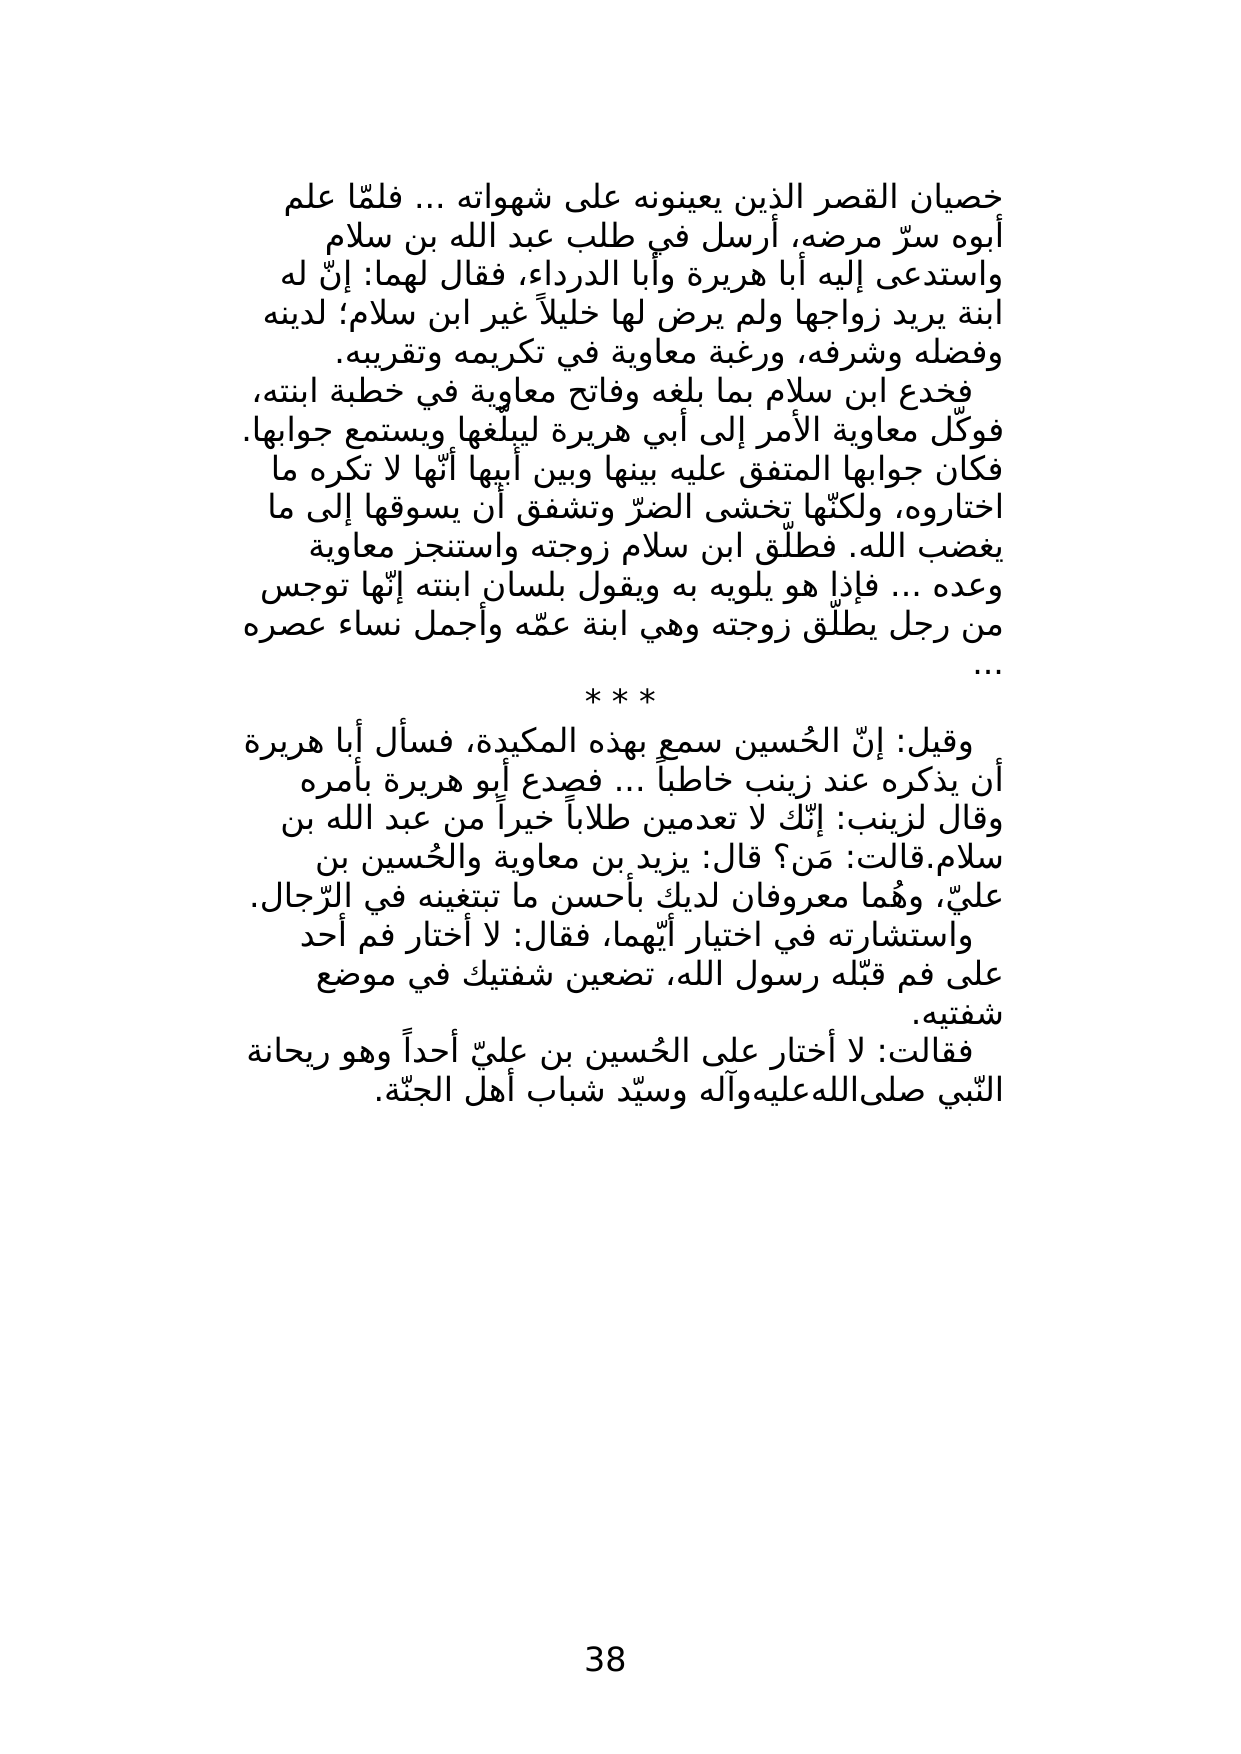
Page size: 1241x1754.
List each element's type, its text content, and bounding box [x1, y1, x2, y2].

text * * * [236, 682, 1004, 721]
text فخدع ابن سلام بما بلغه وفاتح معاوية في خطبة ابنته، فوكّل معاوية الأمر إلى أبي هريرة ليبلّغها ويستمع جوابها. فكان جوابها المتفق عليه بينها وبين أبيها أنّها لا تكره ما اختاروه، ولكنّها تخشى الضرّ وتشفق أن يسوقها إلى ما يغضب الله. فطلّق ابن سلام زوجته واستنجز معاوية وعده ... فإذا هو يلويه به ويقول بلسان ابنته إنّها توجس من رجل يطلّق زوجته وهي ابنة عمّه وأجمل نساء عصره ... [236, 371, 1004, 682]
text واستشارته في اختيار أيّهما، فقال: لا أختار فم أحد على فم قبّله رسول الله، تضعين شفتيك في موضع شفتيه. [236, 915, 1004, 1032]
text خصيان القصر الذين يعينونه على شهواته ... فلمّا علم أبوه سرّ مرضه، أرسل في طلب عبد الله بن سلام واستدعى إليه أبا هريرة وأبا الدرداء، فقال لهما: إنّ له ابنة يريد زواجها ولم يرض لها خليلاً غير ابن سلام؛ لدينه وفضله وشرفه، ورغبة معاوية في تكريمه وتقريبه. [236, 177, 1004, 371]
text وقيل: إنّ الحُسين سمع بهذه المكيدة، فسأل أبا هريرة أن يذكره عند زينب خاطباً ... فصدع أبو هريرة بأمره وقال لزينب: إنّك لا تعدمين طلاباً خيراً من عبد الله بن سلام.قالت: مَن؟ قال: يزيد بن معاوية والحُسين بن عليّ، وهُما معروفان لديك بأحسن ما تبتغينه في الرّجال. [236, 721, 1004, 915]
text فقالت: لا أختار على الحُسين بن عليّ أحداً وهو ريحانة النّبي صلى‌الله‌عليه‌وآله وسيّد شباب أهل الجنّة. [236, 1032, 1004, 1110]
